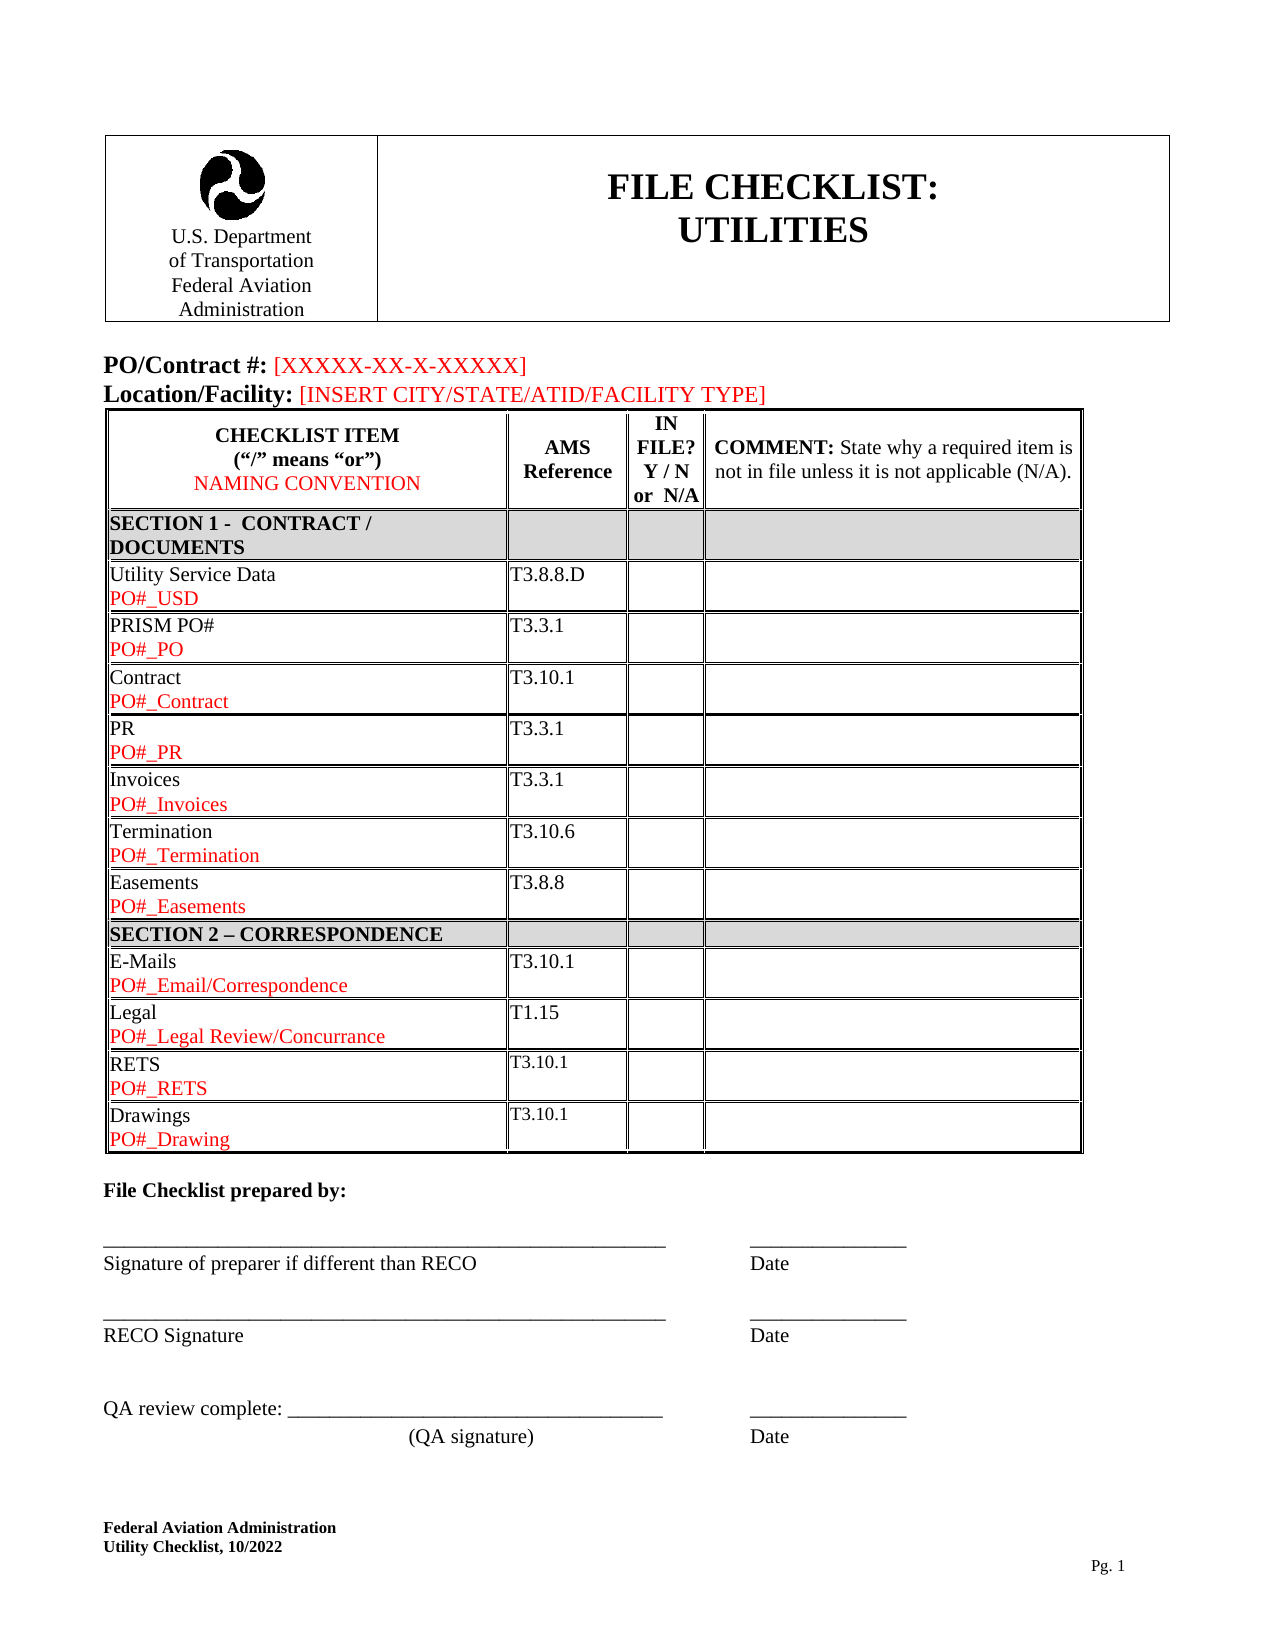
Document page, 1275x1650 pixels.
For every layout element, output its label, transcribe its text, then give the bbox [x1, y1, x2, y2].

table_cell T3.10.6 [509, 819, 626, 867]
text Signature of preparer if different than RECO Date [103, 1250, 1125, 1274]
text Location/Facility: [INSERT CITY/STATE/ATID/FACILITY TYPE] [103, 379, 1200, 408]
text ______________________________________________________ _______________ [103, 1226, 1125, 1250]
table_cell [705, 946, 1082, 997]
table_cell T3.3.1 [509, 716, 626, 764]
table_cell T3.10.1 [509, 949, 626, 997]
table_header COMMENT: State why a required item is not in file unless it is not applicable (N/A). [705, 411, 1080, 507]
table_cell [628, 1103, 705, 1151]
table_cell [629, 922, 703, 946]
table_cell Utility Service Data PO#_USD [107, 559, 508, 610]
table_cell T3.10.1 [509, 665, 626, 713]
table_cell [509, 511, 626, 559]
table_header CHECKLIST ITEM (“/” means “or”) NAMING CONVENTION [109, 411, 508, 507]
table_cell Contract PO#_Contract [109, 661, 506, 713]
table_cell T3.10.1 [509, 1052, 626, 1099]
table_cell [705, 559, 1082, 610]
table_cell [629, 1052, 703, 1099]
text PO/Contract #: [XXXXX-XX-X-XXXXX] [103, 350, 1200, 379]
table_cell T3.3.1 [509, 614, 626, 661]
table_cell [706, 508, 1081, 559]
table_cell [629, 562, 703, 610]
table_cell PR PO#_PR [107, 713, 506, 764]
table_cell [706, 918, 1081, 946]
table_header IN FILE? Y / N or N/A [628, 411, 705, 507]
table_cell [706, 610, 1081, 661]
text (QA signature) Date [103, 1420, 1125, 1449]
table_cell [629, 665, 703, 713]
table_header U.S. Department of Transportation Federal Aviation Administration [106, 136, 377, 321]
table_cell [629, 870, 703, 918]
table_cell [629, 1000, 703, 1048]
table_cell [629, 716, 703, 764]
table_cell [706, 764, 1081, 816]
table_cell [705, 816, 1082, 867]
table_cell [629, 949, 703, 997]
table_cell [629, 511, 703, 559]
table_cell [705, 1100, 1081, 1151]
table_cell RETS PO#_RETS [109, 1048, 506, 1099]
table_cell [509, 922, 626, 946]
table_cell Termination PO#_Termination [107, 816, 508, 867]
table_cell T3.3.1 [509, 768, 626, 816]
picture [199, 139, 266, 225]
table_cell T3.8.8 [509, 870, 626, 918]
table_cell Drawings PO#_Drawing [109, 1100, 508, 1151]
table_header FILE CHECKLIST: UTILITIES [378, 136, 1169, 321]
table_cell T1.15 [509, 1000, 626, 1048]
table_cell Legal PO#_Legal Review/Concurrance [107, 997, 508, 1048]
table_cell [706, 1048, 1081, 1099]
table_header AMS Reference [508, 411, 627, 507]
text QA review complete: ____________________________________ _______________ [103, 1396, 1125, 1420]
table_cell E-Mails PO#_Email/Correspondence [107, 946, 508, 997]
table_cell PRISM PO# PO#_PO [109, 610, 506, 661]
text File Checklist prepared by: [103, 1178, 1125, 1202]
table_cell T3.10.1 [508, 1103, 627, 1151]
table_cell Easements PO#_Easements [107, 867, 508, 918]
text ______________________________________________________ _______________ RECO Signature Date [103, 1298, 1125, 1348]
table_cell [629, 768, 703, 816]
table_cell SECTION 1 - CONTRACT / DOCUMENTS [109, 508, 506, 559]
table_cell SECTION 2 – CORRESPONDENCE [109, 918, 506, 946]
table_cell Invoices PO#_Invoices [109, 764, 506, 816]
table_cell [705, 867, 1082, 918]
table_cell [629, 819, 703, 867]
table_cell [706, 713, 1082, 764]
table_cell [706, 661, 1081, 713]
table_cell [629, 614, 703, 661]
table_cell [705, 997, 1082, 1048]
table_cell T3.8.8.D [509, 562, 626, 610]
